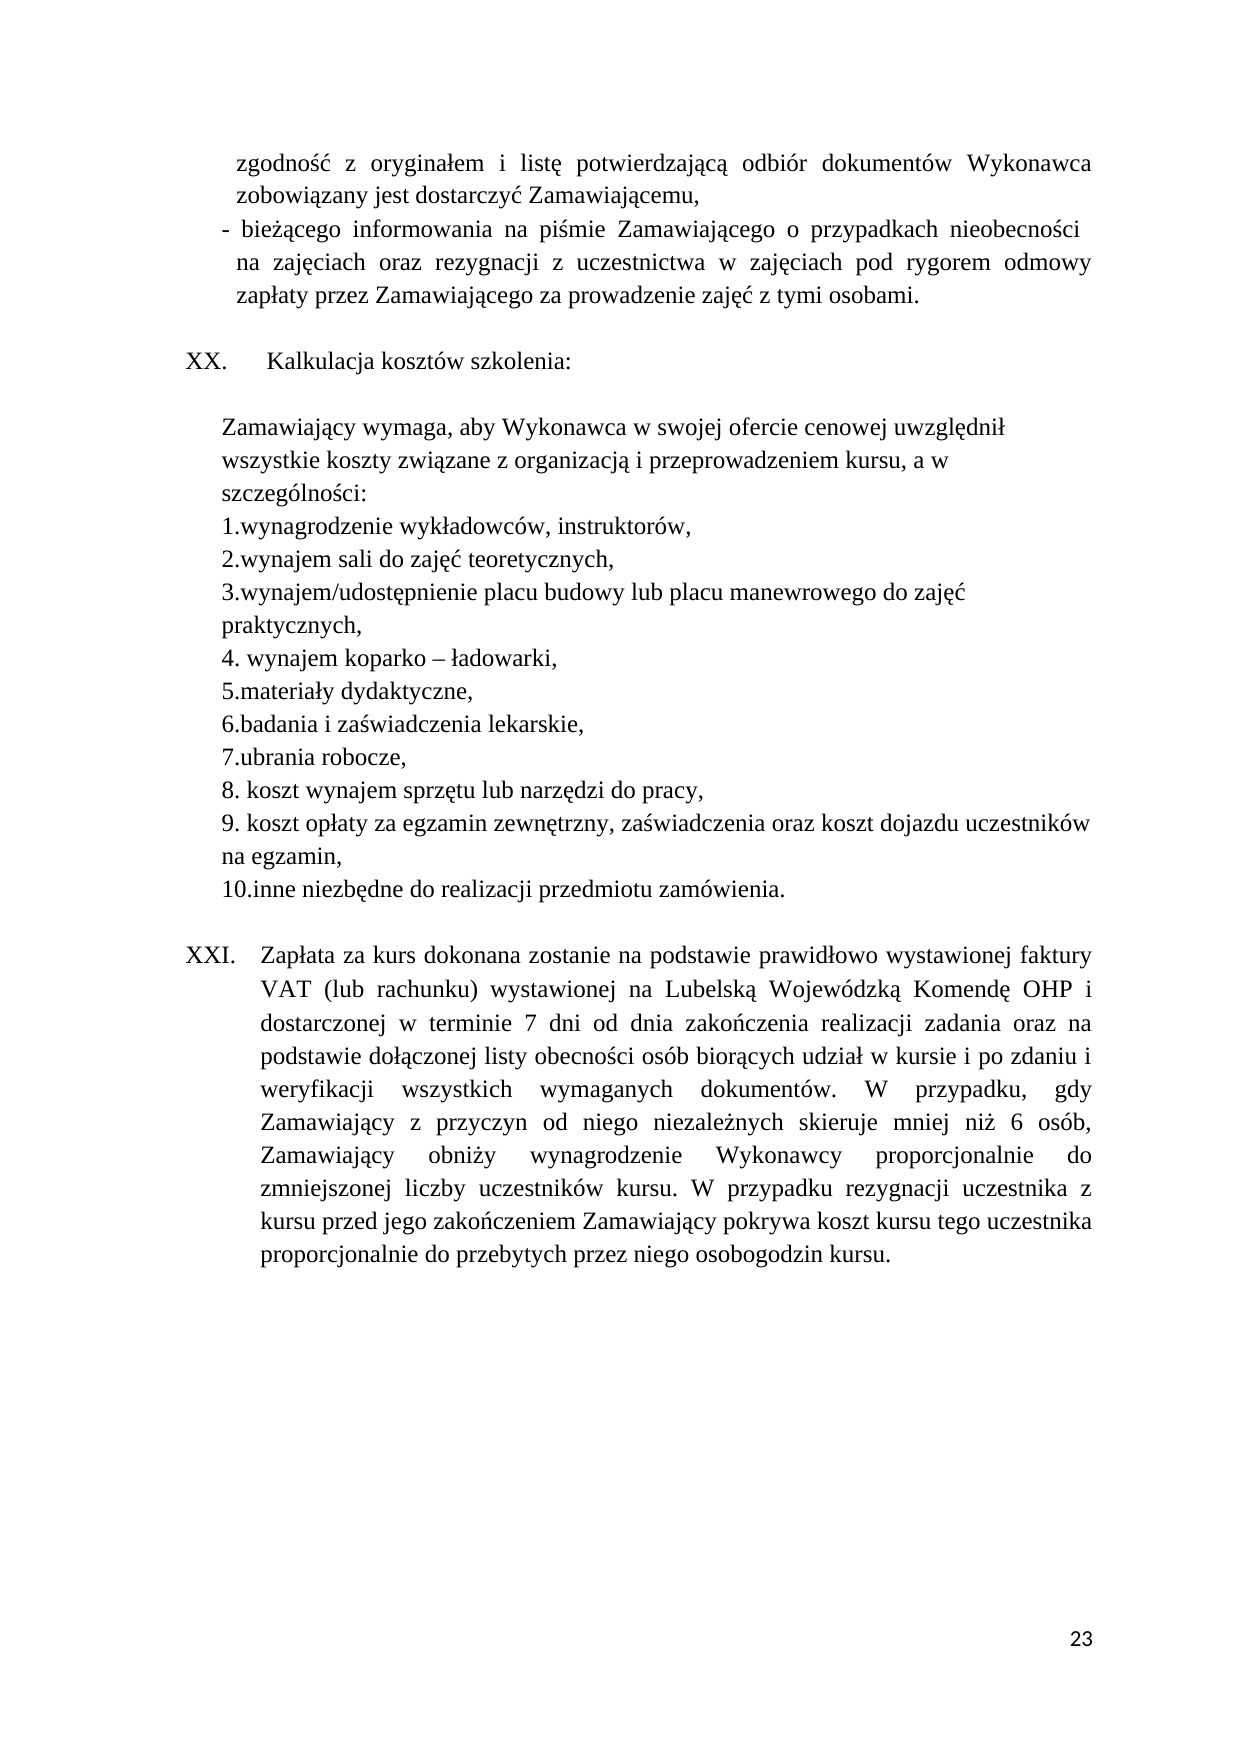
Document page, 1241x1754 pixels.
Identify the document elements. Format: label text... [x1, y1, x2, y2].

text 1.wynagrodzenie wykładowców, instruktorów, [148, 511, 1093, 539]
text 7.ubrania robocze, [148, 742, 1093, 771]
text - bieżącego informowania na piśmie Zamawiającego o przypadkach nieobecności na zajęciach oraz rezygnacji z uczestnictwa w zajęciach pod rygorem odmowy zapłaty przez Zamawiającego za prowadzenie zajęć z tymi osobami. [221, 214, 1093, 308]
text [221, 148, 1093, 209]
text 9. koszt opłaty za egzamin zewnętrzny, zaświadczenia oraz koszt dojazdu uczestników na egzamin, [221, 808, 1093, 870]
text 5.materiały dydaktyczne, [148, 676, 1093, 705]
text 6.badania i zaświadczenia lekarskie, [148, 709, 1093, 738]
text 2.wynajem sali do zajęć teoretycznych, [148, 544, 1093, 573]
text 4. wynajem koparko – ładowarki, [221, 643, 1093, 672]
text 8. koszt wynajem sprzętu lub narzędzi do pracy, [148, 775, 1093, 804]
list Zapłata za kurs dokonana zostanie na podstawie prawidłowo wystawionej faktury VAT (lub rachunku) wystawionej na Lubelską Wojewódzką Komendę OHP i dostarczonej w terminie 7 dni od dnia zakończenia realizacji zadania oraz na podstawie dołączonej listy obecności osób biorących udział w kursie i po zdaniu i weryfikacji wszystkich wymaganych dokumentów. W przypadku, gdy Zamawiający z przyczyn od niego niezależnych skieruje mniej niż 6 osób, Zamawiający obniży wynagrodzenie Wykonawcy proporcjonalnie do zmniejszonej liczby uczestników kursu. W przypadku rezygnacji uczestnika z kursu przed jego zakończeniem Zamawiający pokrywa koszt kursu tego uczestnika proporcjonalnie do przebytych przez niego osobogodzin kursu. [185, 940, 1093, 1268]
text Zamawiający wymaga, aby Wykonawca w swojej ofercie cenowej uwzględnił wszystkie koszty związane z organizacją i przeprowadzeniem kursu, a w szczególności: [221, 412, 1093, 507]
text 10.inne niezbędne do realizacji przedmiotu zamówienia. [148, 874, 1093, 903]
list Kalkulacja kosztów szkolenia: [185, 346, 1093, 374]
text 3.wynajem/udostępnienie placu budowy lub placu manewrowego do zajęć praktycznych, [221, 577, 1093, 639]
